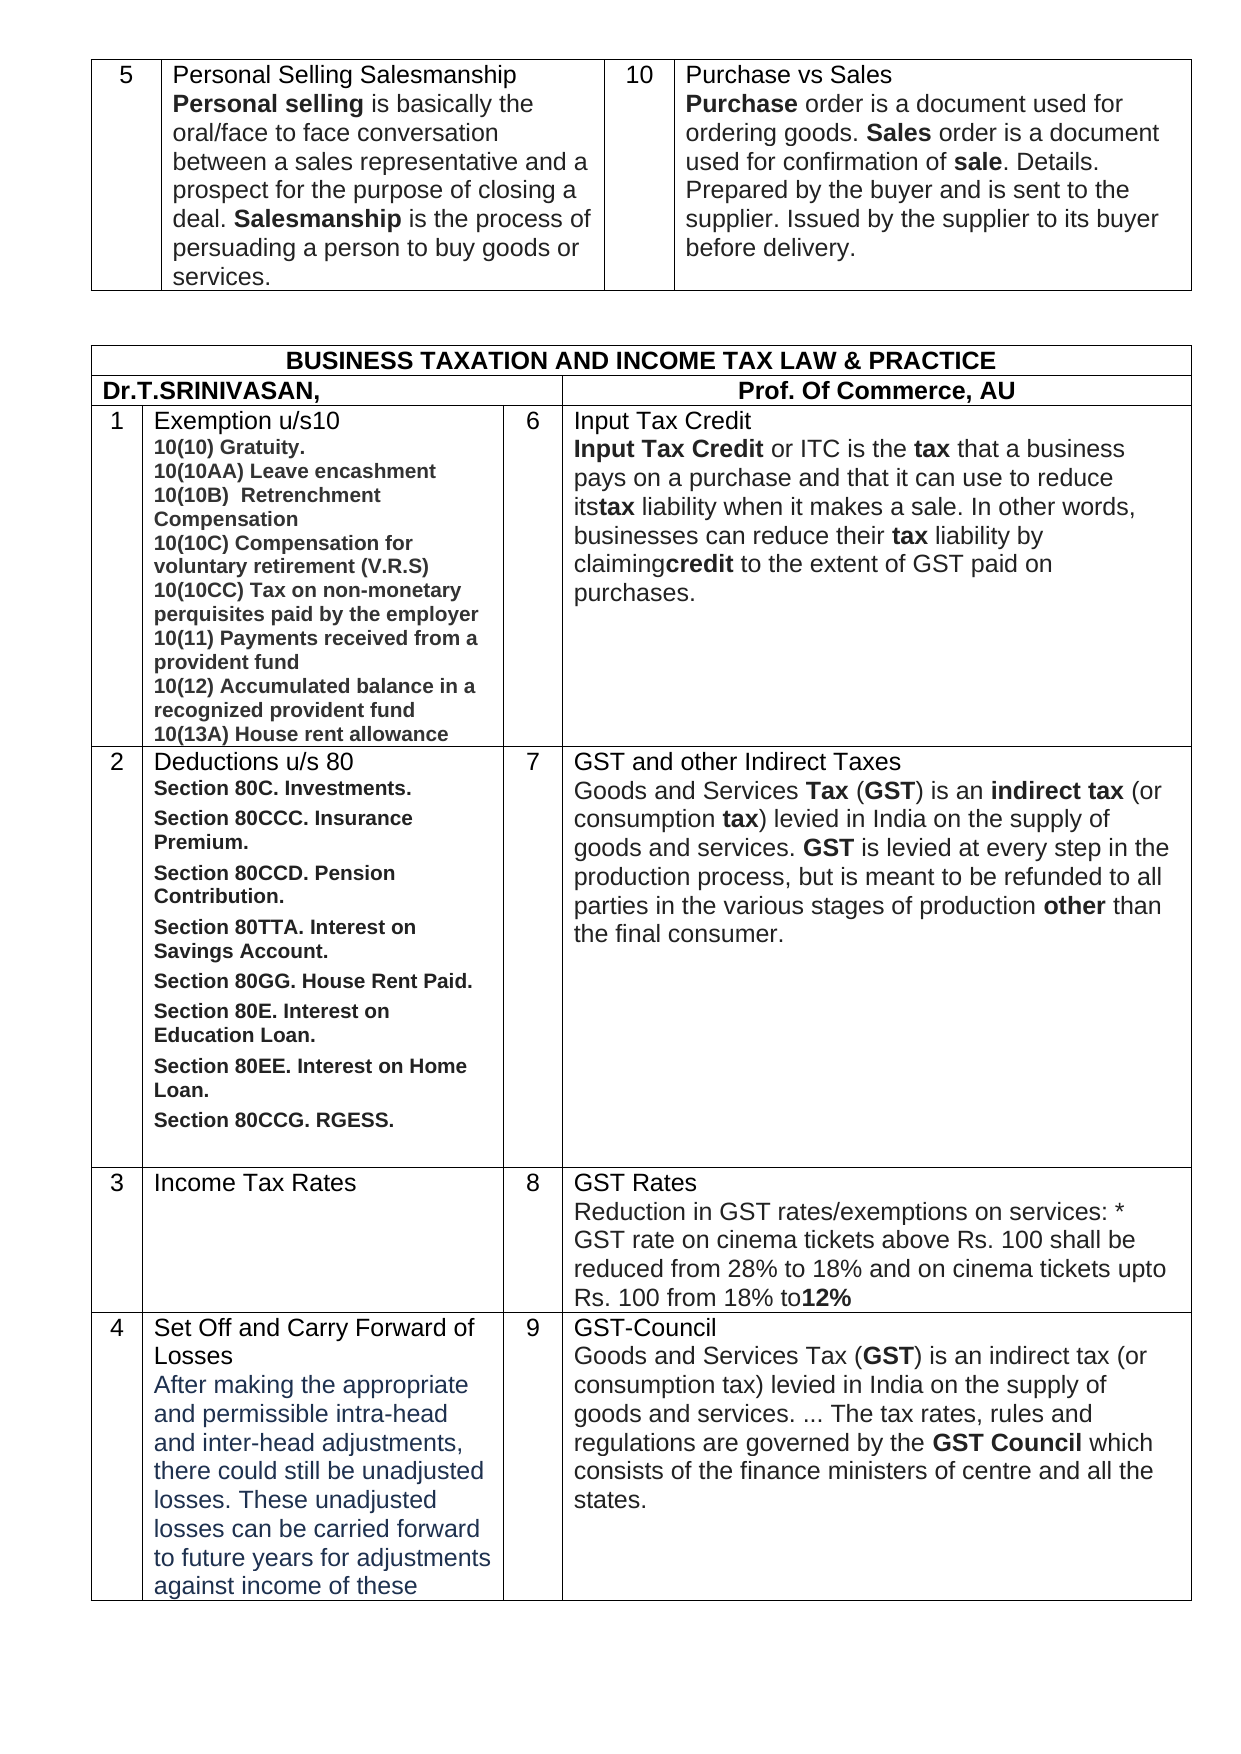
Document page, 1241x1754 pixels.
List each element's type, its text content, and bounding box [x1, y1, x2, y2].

table_cell GST and other Indirect Taxes Goods and Services Tax (GST) is an indirect tax (or consumption tax) levied in India on the supply of goods and services. GST is levied at every step in the production process, but is meant to be refunded to all parties in the various stages of production other than the final consumer. [563, 747, 1191, 1167]
table_cell Input Tax Credit Input Tax Credit or ITC is the tax that a business pays on a purchase and that it can use to reduce itstax liability when it makes a sale. In other words, businesses can reduce their tax liability by claimingcredit to the extent of GST paid on purchases. [563, 406, 1191, 746]
table_header BUSINESS TAXATION AND INCOME TAX LAW & PRACTICE [92, 346, 1191, 375]
table_cell 4 [92, 1313, 142, 1600]
table_cell Dr.T.SRINIVASAN, [92, 376, 562, 405]
table_cell GST Rates Reduction in GST rates/exemptions on services: * GST rate on cinema tickets above Rs. 100 shall be reduced from 28% to 18% and on cinema tickets upto Rs. 100 from 18% to12% [563, 1168, 1191, 1312]
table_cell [563, 1313, 1191, 1600]
table_cell 5 [92, 60, 161, 290]
table_cell Purchase vs Sales Purchase order is a document used for ordering goods. Sales order is a document used for confirmation of sale. Details. Prepared by the buyer and is sent to the supplier. Issued by the supplier to its buyer before delivery. [675, 60, 1191, 290]
table_cell Personal Selling Salesmanship Personal selling is basically the oral/face to face conversation between a sales representative and a prospect for the purpose of closing a deal. Salesmanship is the process of persuading a person to buy goods or services. [162, 60, 604, 290]
table_cell Income Tax Rates [143, 1168, 503, 1312]
table_cell 8 [504, 1168, 562, 1312]
table_cell 2 [92, 747, 142, 1167]
table_cell Deductions u/s 80 Section 80C. Investments. Section 80CCC. Insurance Premium. Section 80CCD. Pension Contribution. Section 80TTA. Interest on Savings Account. Section 80GG. House Rent Paid. Section 80E. Interest on Education Loan. Section 80EE. Interest on Home Loan. Section 80CCG. RGESS. [143, 747, 503, 1167]
table_cell 3 [92, 1168, 142, 1312]
table_cell Prof. Of Commerce, AU [563, 376, 1191, 405]
table_cell 1 [92, 406, 142, 746]
table_cell 6 [504, 406, 562, 746]
table_cell 10 [605, 60, 674, 290]
table_cell 9 [504, 1313, 562, 1600]
table_cell 7 [504, 747, 562, 1167]
table_cell Exemption u/s10 10(10) Gratuity. 10(10AA) Leave encashment 10(10B) Retrenchment Compensation 10(10C) Compensation for voluntary retirement (V.R.S) 10(10CC) Tax on non-monetary perquisites paid by the employer 10(11) Payments received from a provident fund 10(12) Accumulated balance in a recognized provident fund 10(13A) House rent allowance [143, 406, 503, 746]
